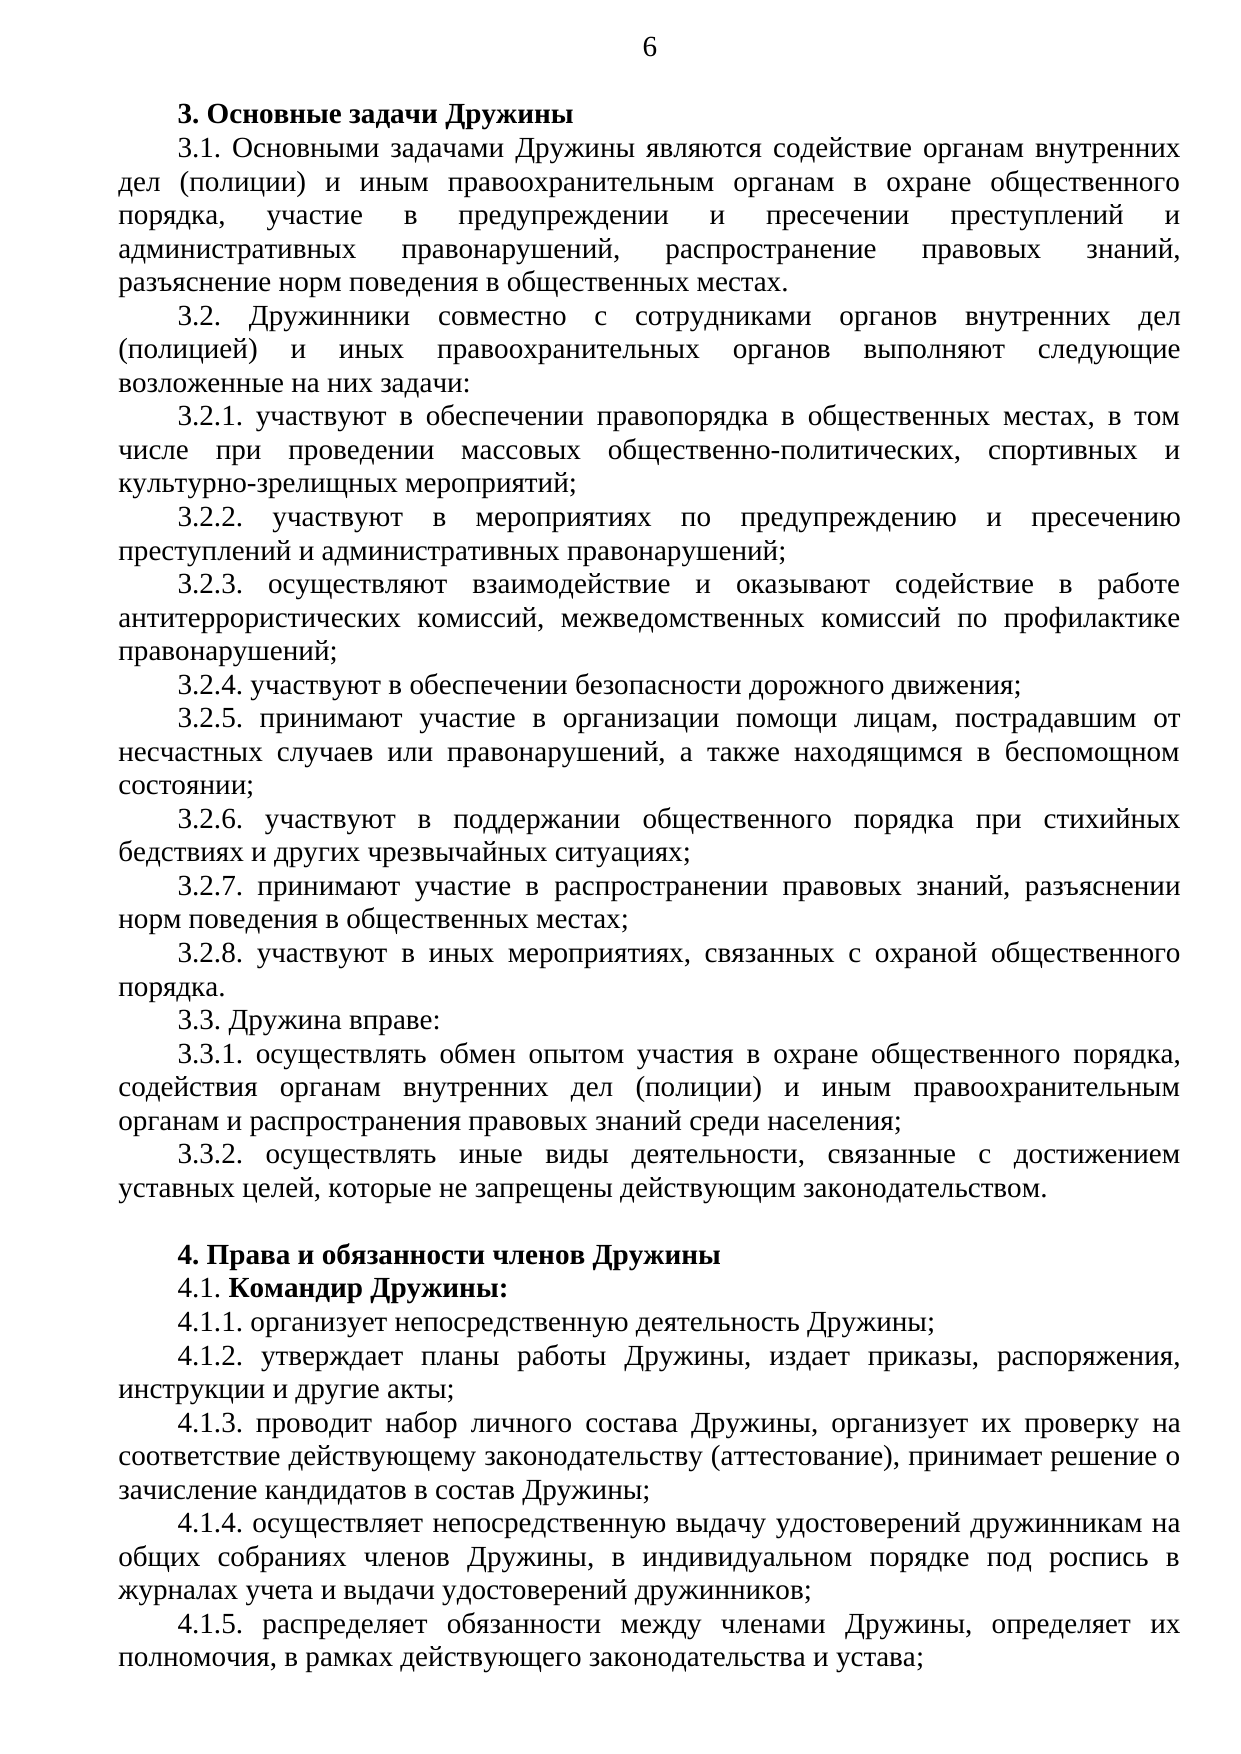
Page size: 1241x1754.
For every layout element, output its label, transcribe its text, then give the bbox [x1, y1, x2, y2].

text 3.2.5. принимают участие в организации помощи лицам, пострадавшим от несчастных случаев или правонарушений, а также находящимся в беспомощном состоянии; [118, 700, 1181, 801]
text 3.2.1. участвуют в обеспечении правопорядка в общественных местах, в том числе при проведении массовых общественно-политических, спортивных и культурно-зрелищных мероприятий; [118, 398, 1181, 499]
text 4. Права и обязанности членов Дружины [118, 1237, 1181, 1271]
text 3. Основные задачи Дружины [118, 97, 1181, 130]
text 3.1. Основными задачами Дружины являются содействие органам внутренних дел (полиции) и иным правоохранительным органам в охране общественного порядка, участие в предупреждении и пресечении преступлений и административных правонарушений, распространение правовых знаний, разъяснение норм поведения в общественных местах. [118, 130, 1181, 298]
text 3.3.2. осуществлять иные виды деятельности, связанные с достижением уставных целей, которые не запрещены действующим законодательством. [118, 1136, 1181, 1203]
text 3.2.4. участвуют в обеспечении безопасности дорожного движения; [118, 667, 1181, 700]
text 3.2. Дружинники совместно с сотрудниками органов внутренних дел (полицией) и иных правоохранительных органов выполняют следующие возложенные на них задачи: [118, 298, 1181, 398]
text 4.1. Командир Дружины: [118, 1271, 1181, 1304]
text 4.1.3. проводит набор личного состава Дружины, организует их проверку на соответствие действующему законодательству (аттестование), принимает решение о зачисление кандидатов в состав Дружины; [118, 1405, 1181, 1505]
text 3.2.7. принимают участие в распространении правовых знаний, разъяснении норм поведения в общественных местах; [118, 868, 1181, 935]
text 4.1.1. организует непосредственную деятельность Дружины; [118, 1304, 1181, 1338]
text 3.2.6. участвуют в поддержании общественного порядка при стихийных бедствиях и других чрезвычайных ситуациях; [118, 801, 1181, 868]
text 4.1.4. осуществляет непосредственную выдачу удостоверений дружинникам на общих собраниях членов Дружины, в индивидуальном порядке под роспись в журналах учета и выдачи удостоверений дружинников; [118, 1505, 1181, 1606]
text 3.3. Дружина вправе: [118, 1002, 1181, 1036]
text 4.1.5. распределяет обязанности между членами Дружины, определяет их полномочия, в рамках действующего законодательства и устава; [118, 1606, 1181, 1673]
text 3.2.8. участвуют в иных мероприятиях, связанных с охраной общественного порядка. [118, 935, 1181, 1002]
text 4.1.2. утверждает планы работы Дружины, издает приказы, распоряжения, инструкции и другие акты; [118, 1338, 1181, 1405]
text 3.3.1. осуществлять обмен опытом участия в охране общественного порядка, содействия органам внутренних дел (полиции) и иным правоохранительным органам и распространения правовых знаний среди населения; [118, 1036, 1181, 1136]
text 3.2.3. осуществляют взаимодействие и оказывают содействие в работе антитеррористических комиссий, межведомственных комиссий по профилактике правонарушений; [118, 566, 1181, 667]
text 3.2.2. участвуют в мероприятиях по предупреждению и пресечению преступлений и административных правонарушений; [118, 499, 1181, 566]
